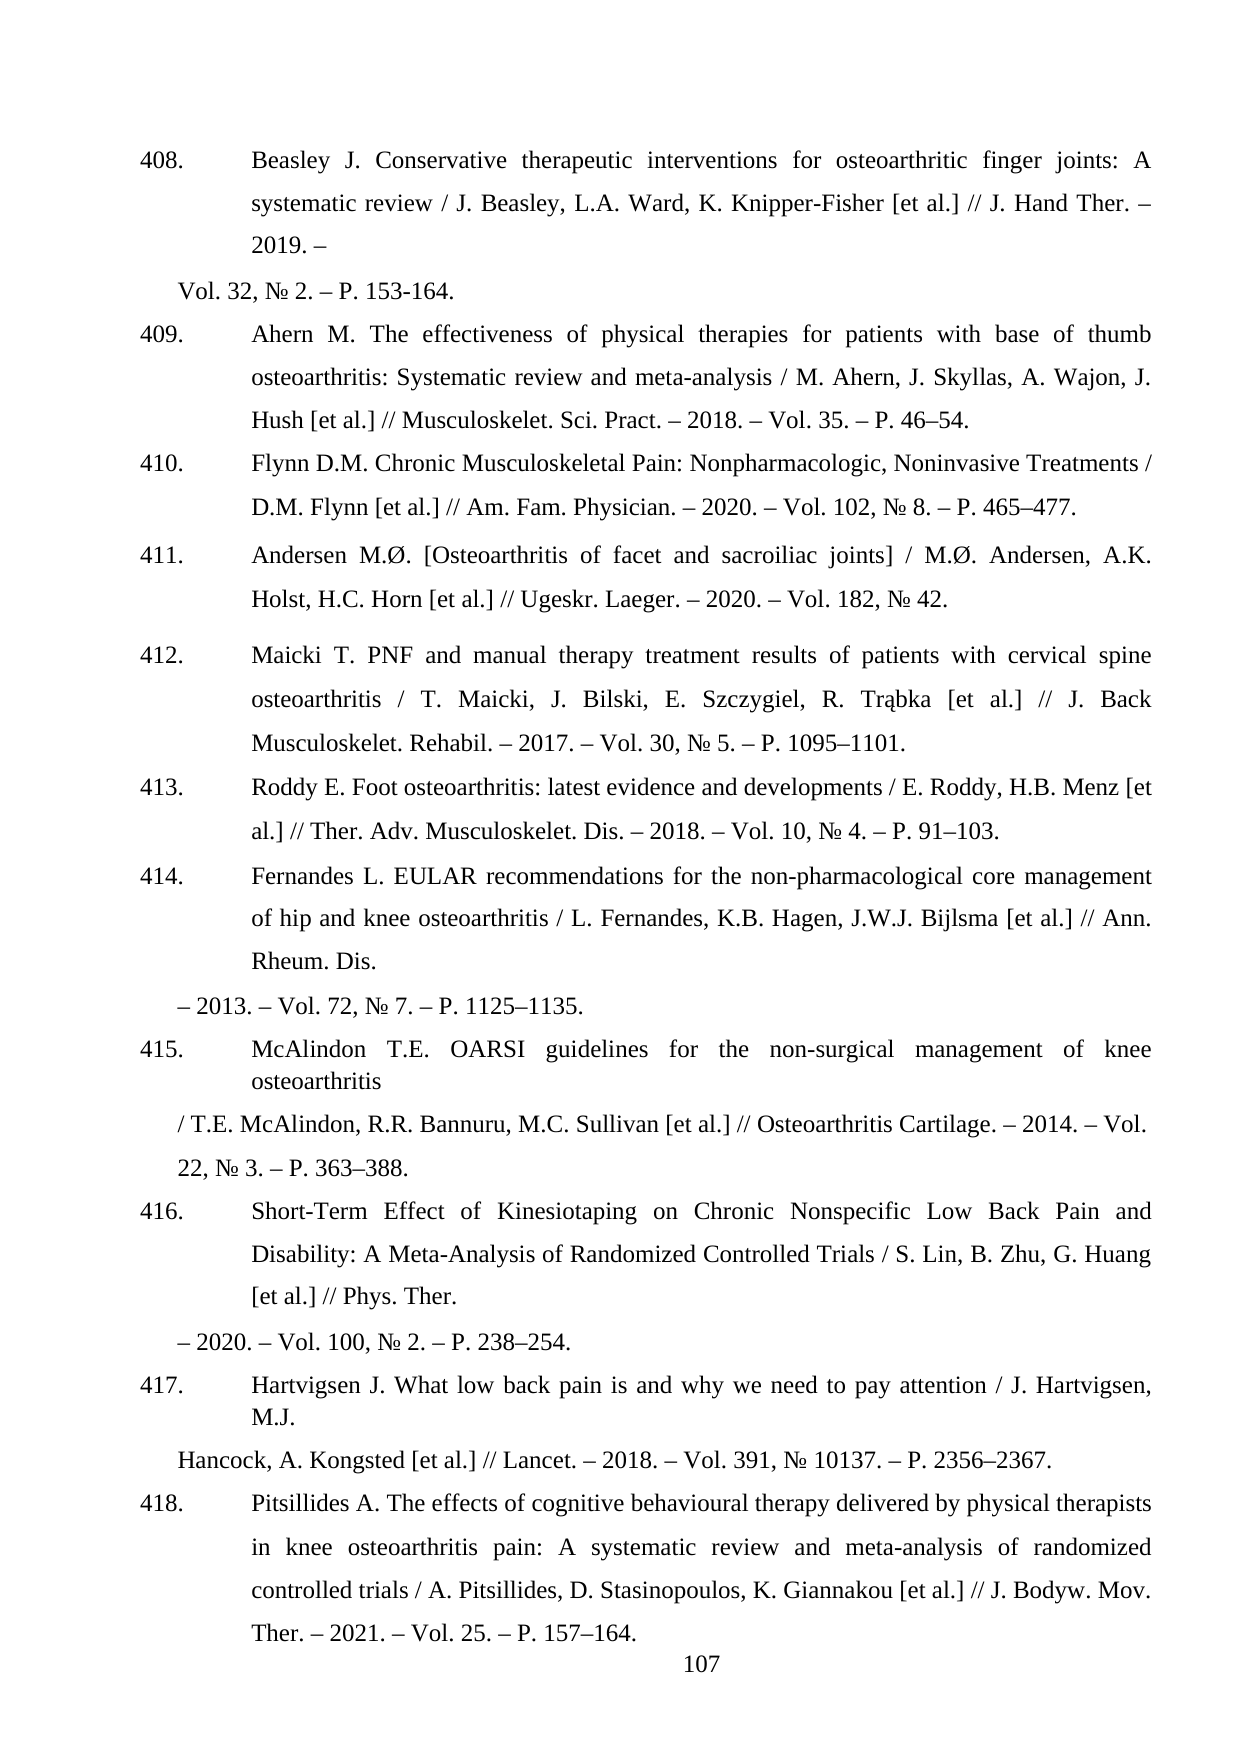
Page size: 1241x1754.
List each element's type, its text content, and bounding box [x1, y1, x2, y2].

list Maicki T. PNF and manual therapy treatment results of patients with cervical spine osteoarthritis / T. Maicki, J. Bilski, E. Szczygiel, R. Trąbka [et al.] // J. Back Musculoskelet. Rehabil. – 2017. – Vol. 30, № 5. – P. 1095–1101. [140, 640, 1153, 757]
text – 2013. – Vol. 72, № 7. – P. 1125–1135. [177, 991, 1153, 1020]
list McAlindon T.E. OARSI guidelines for the non-surgical management of knee osteoarthritis [140, 1034, 1153, 1095]
text Vol. 32, № 2. – P. 153-164. [177, 276, 1153, 304]
list Hartvigsen J. What low back pain is and why we need to pay attention / J. Hartvigsen, M.J. [140, 1370, 1153, 1430]
list Short-Term Effect of Kinesiotaping on Chronic Nonspecific Low Back Pain and Disability: A Meta-Analysis of Randomized Controlled Trials / S. Lin, B. Zhu, G. Huang [et al.] // Phys. Ther. [140, 1196, 1153, 1310]
text Hancock, A. Kongsted [et al.] // Lancet. – 2018. – Vol. 391, № 10137. – P. 2356–2367. [177, 1445, 1153, 1474]
text 22, № 3. – P. 363–388. [177, 1153, 1153, 1182]
list Andersen M.Ø. [Osteoarthritis of facet and sacroiliac joints] / M.Ø. Andersen, A.K. Holst, H.C. Horn [et al.] // Ugeskr. Laeger. – 2020. – Vol. 182, № 42. [140, 540, 1153, 613]
text – 2020. – Vol. 100, № 2. – P. 238–254. [177, 1327, 1153, 1355]
list Beasley J. Conservative therapeutic interventions for osteoarthritic finger joints: A systematic review / J. Beasley, L.A. Ward, K. Knipper-Fisher [et al.] // J. Hand Ther. – 2019. – [140, 146, 1153, 259]
list Ahern M. The effectiveness of physical therapies for patients with base of thumb osteoarthritis: Systematic review and meta-analysis / M. Ahern, J. Skyllas, A. Wajon, J. Hush [et al.] // Musculoskelet. Sci. Pract. – 2018. – Vol. 35. – P. 46–54. [140, 319, 1153, 434]
list Fernandes L. EULAR recommendations for the non-pharmacological core management of hip and knee osteoarthritis / L. Fernandes, K.B. Hagen, J.W.J. Bijlsma [et al.] // Ann. Rheum. Dis. [140, 861, 1153, 975]
list Roddy E. Foot osteoarthritis: latest evidence and developments / E. Roddy, H.B. Menz [et al.] // Ther. Adv. Musculoskelet. Dis. – 2018. – Vol. 10, № 4. – P. 91–103. [140, 772, 1153, 845]
text / T.E. McAlindon, R.R. Bannuru, M.C. Sullivan [et al.] // Osteoarthritis Cartilage. – 2014. – Vol. [177, 1109, 1153, 1138]
list Flynn D.M. Chronic Musculoskeletal Pain: Nonpharmacologic, Noninvasive Treatments / D.M. Flynn [et al.] // Am. Fam. Physician. – 2020. – Vol. 102, № 8. – P. 465–477. [140, 448, 1153, 521]
list Pitsillides A. The effects of cognitive behavioural therapy delivered by physical therapists in knee osteoarthritis pain: A systematic review and meta-analysis of randomized controlled trials / A. Pitsillides, D. Stasinopoulos, K. Giannakou [et al.] // J. Bodyw. Mov. Ther. – 2021. – Vol. 25. – P. 157–164. [140, 1488, 1153, 1647]
